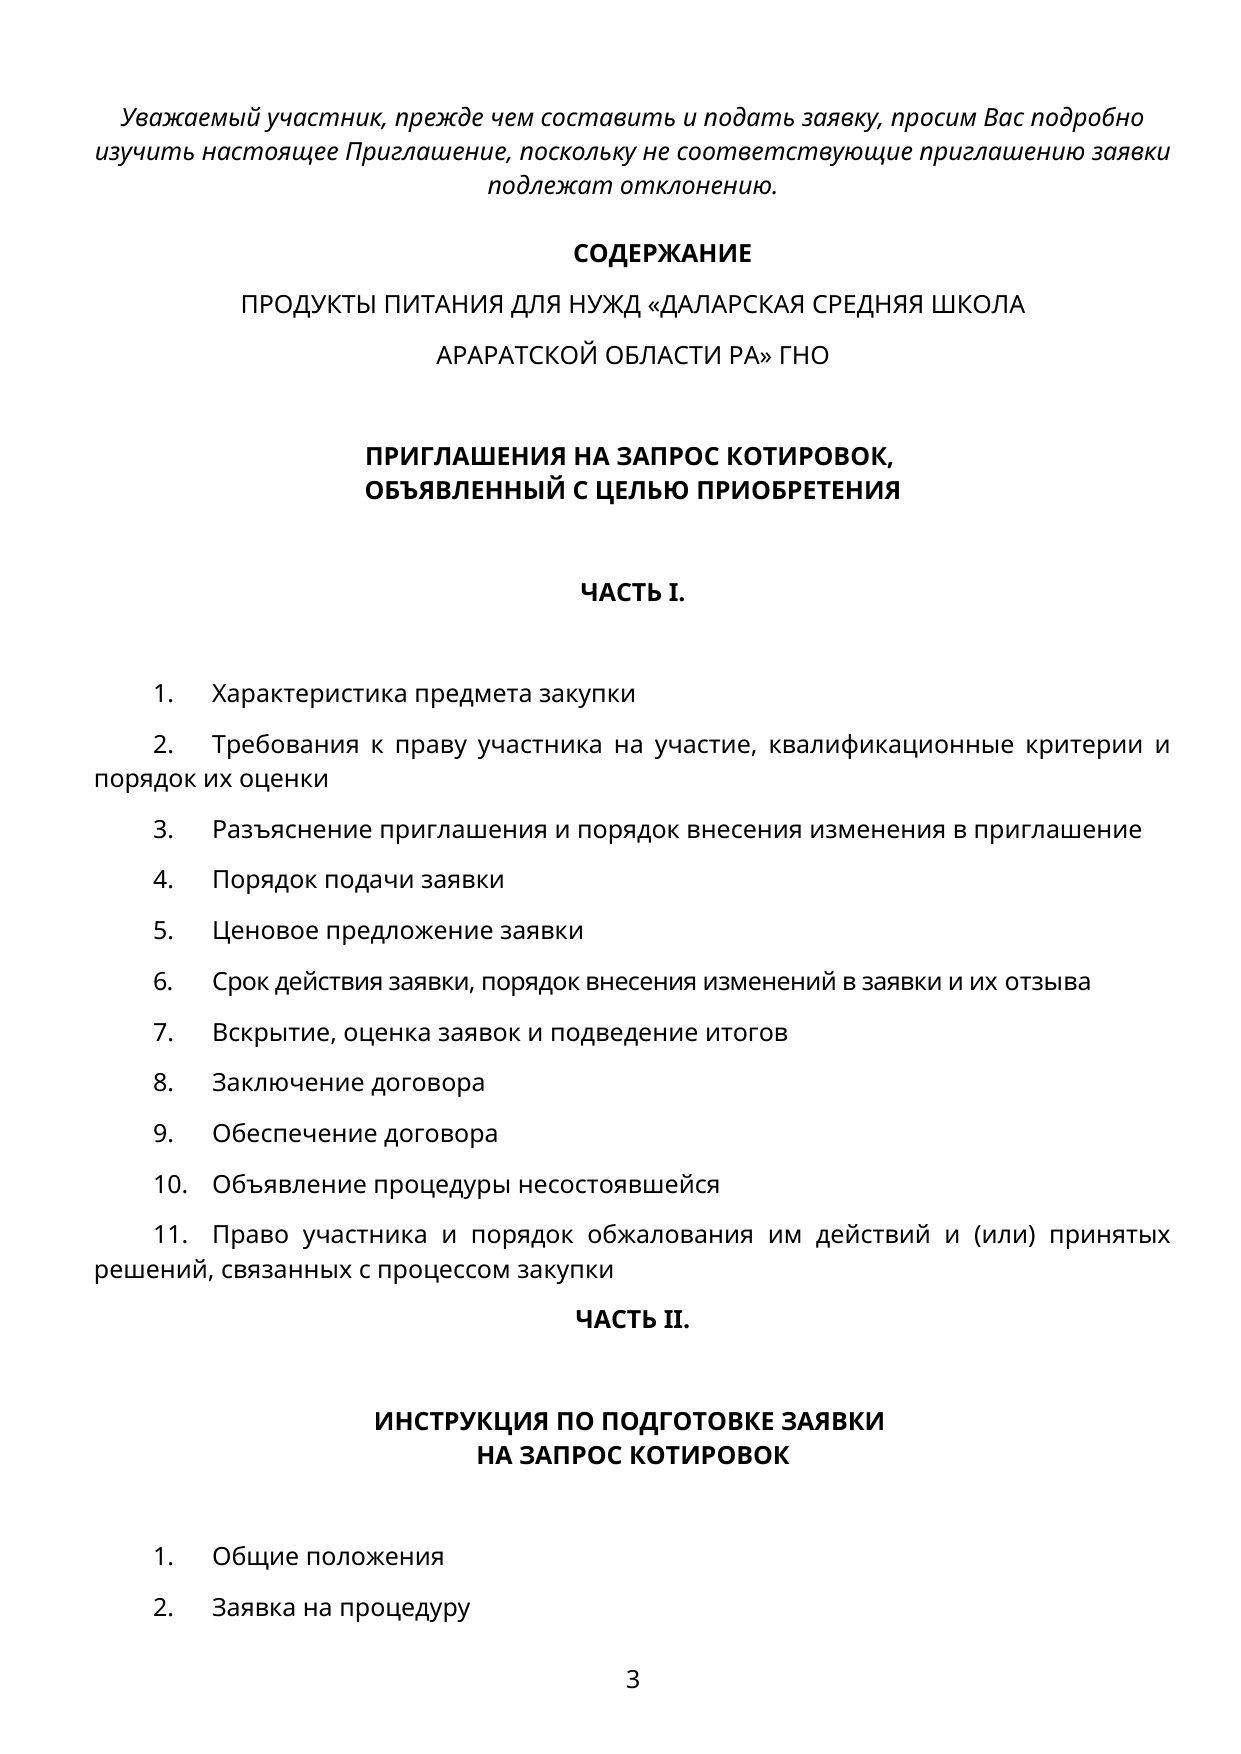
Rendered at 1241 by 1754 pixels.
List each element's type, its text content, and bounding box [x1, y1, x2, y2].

text АРАРАТСКОЙ ОБЛАСТИ РА» ГНО [94, 337, 1173, 371]
text 2. Требования к праву участника на участие, квалификационные критерии и порядок их оценки [94, 727, 1172, 795]
text ЧАСТЬ II. [94, 1302, 1172, 1336]
text 7. Вскрытие, оценка заявок и подведение итогов [94, 1014, 1172, 1048]
text ЧАСТЬ I. [94, 574, 1172, 608]
text 2. Заявка на процедуру [94, 1590, 1172, 1624]
text 6. Срок действия заявки, порядок внесения изменений в заявки и их отзыва [94, 963, 1172, 998]
text СОДЕРЖАНИЕ [94, 236, 1172, 270]
text ИНСТРУКЦИЯ ПО ПОДГОТОВКЕ ЗАЯВКИ НА ЗАПРОС КОТИРОВОК [94, 1403, 1172, 1472]
text 11. Право участника и порядок обжалования им действий и (или) принятых решений, связанных с процессом закупки [94, 1217, 1172, 1285]
text 3. Разъяснение приглашения и порядок внесения изменения в приглашение [94, 811, 1172, 845]
text 4. Порядок подачи заявки [94, 862, 1172, 896]
text 9. Обеспечение договора [94, 1116, 1172, 1150]
text 10. Объявление процедуры несостоявшейся [94, 1166, 1172, 1201]
text 1. Общие положения [94, 1539, 1172, 1573]
text ПРИГЛАШЕНИЯ НА ЗАПРОС КОТИРОВОК, ОБЪЯВЛЕННЫЙ С ЦЕЛЬЮ ПРИОБРЕТЕНИЯ [94, 439, 1172, 507]
text Уважаемый участник, прежде чем составить и подать заявку, просим Вас подробно изучить настоящее Приглашение, поскольку не соответствующие приглашению заявки подлежат отклонению. [94, 100, 1172, 202]
text ПРОДУКТЫ ПИТАНИЯ ДЛЯ НУЖД «ДАЛАРСКАЯ СРЕДНЯЯ ШКОЛА [94, 287, 1173, 321]
text 5. Ценовое предложение заявки [94, 913, 1172, 947]
text 1. Характеристика предмета закупки [94, 676, 1172, 710]
text 8. Заключение договора [94, 1065, 1172, 1099]
